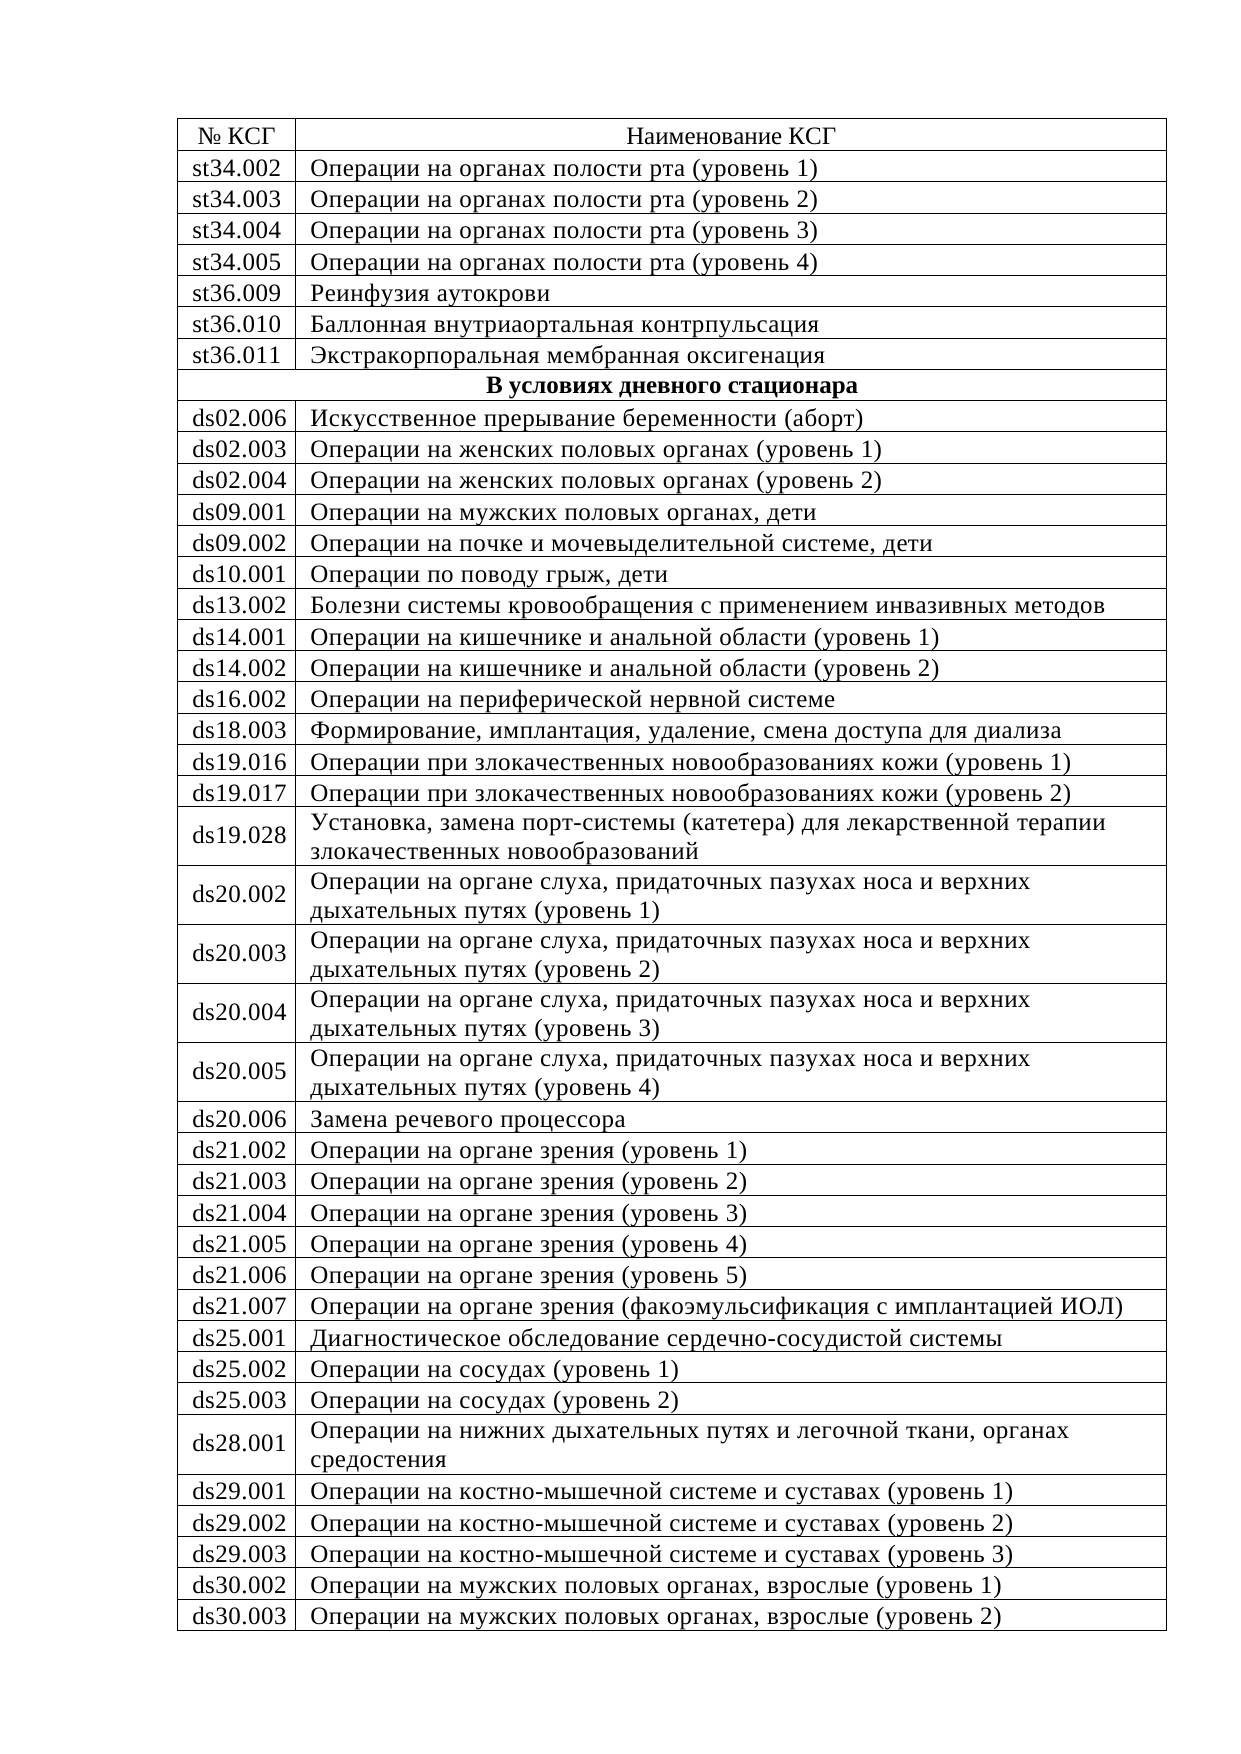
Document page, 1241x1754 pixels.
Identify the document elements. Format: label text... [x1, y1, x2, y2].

table_cell Замена речевого процессора [296, 1102, 1166, 1132]
table_cell ds20.005 [178, 1043, 295, 1101]
table_cell ds09.002 [178, 526, 295, 556]
table_cell ds02.004 [178, 464, 295, 494]
table_cell Операции на периферической нервной системе [296, 682, 1166, 712]
table_cell Операции на органе слуха, придаточных пазухах носа и верхних дыхательных путях (уровень 1) [296, 866, 1166, 924]
table_cell ds19.028 [178, 807, 295, 865]
table_cell Операции на органах полости рта (уровень 4) [296, 245, 1166, 275]
table_cell ds29.002 [178, 1506, 295, 1536]
table_cell Операции на женских половых органах (уровень 1) [296, 432, 1166, 462]
table_cell ds25.002 [178, 1352, 295, 1382]
table_cell Операции на кишечнике и анальной области (уровень 2) [296, 651, 1166, 681]
table_cell st36.010 [178, 307, 295, 337]
table_cell Операции на органе слуха, придаточных пазухах носа и верхних дыхательных путях (уровень 4) [296, 1043, 1166, 1101]
table_cell ds20.002 [178, 866, 295, 924]
table_cell Операции при злокачественных новообразованиях кожи (уровень 1) [296, 745, 1166, 775]
table_cell ds21.007 [178, 1290, 295, 1320]
table_cell st36.009 [178, 276, 295, 306]
table_cell st36.011 [178, 339, 295, 369]
table_header Наименование КСГ [296, 119, 1166, 150]
table_cell ds30.003 [178, 1600, 295, 1630]
table_cell Операции на органах полости рта (уровень 1) [296, 151, 1166, 181]
table_cell Операции на мужских половых органах, взрослые (уровень 1) [296, 1568, 1166, 1598]
table_cell Операции на органе зрения (уровень 1) [296, 1133, 1166, 1163]
table_cell Операции на костно-мышечной системе и суставах (уровень 3) [296, 1537, 1166, 1567]
table_cell ds19.017 [178, 776, 295, 806]
table_cell Операции на органе зрения (уровень 4) [296, 1227, 1166, 1257]
table_cell Операции на органах полости рта (уровень 2) [296, 182, 1166, 212]
table_cell Операции на мужских половых органах, взрослые (уровень 2) [296, 1600, 1166, 1630]
table_cell Операции на женских половых органах (уровень 2) [296, 464, 1166, 494]
table_cell ds10.001 [178, 557, 295, 587]
table_cell В условиях дневного стационара [178, 370, 1166, 400]
table_cell st34.004 [178, 214, 295, 244]
table_cell Искусственное прерывание беременности (аборт) [296, 401, 1166, 431]
table_cell st34.002 [178, 151, 295, 181]
table_cell Экстракорпоральная мембранная оксигенация [296, 339, 1166, 369]
table_cell ds09.001 [178, 495, 295, 525]
table_cell ds20.003 [178, 925, 295, 983]
table_cell Диагностическое обследование сердечно-сосудистой системы [296, 1321, 1166, 1351]
table_cell ds21.005 [178, 1227, 295, 1257]
table_cell Установка, замена порт-системы (катетера) для лекарственной терапии злокачественных новообразований [296, 807, 1166, 865]
table_cell ds28.001 [178, 1415, 295, 1473]
table_cell Операции на костно-мышечной системе и суставах (уровень 2) [296, 1506, 1166, 1536]
table_cell Операции на органе зрения (уровень 2) [296, 1165, 1166, 1195]
table_cell st34.003 [178, 182, 295, 212]
table_cell ds30.002 [178, 1568, 295, 1598]
table_cell Баллонная внутриаортальная контрпульсация [296, 307, 1166, 337]
table_cell ds29.003 [178, 1537, 295, 1567]
table_cell Операции на органах полости рта (уровень 3) [296, 214, 1166, 244]
table_cell Операции при злокачественных новообразованиях кожи (уровень 2) [296, 776, 1166, 806]
table_cell Операции на органе зрения (факоэмульсификация с имплантацией ИОЛ) [296, 1290, 1166, 1320]
table_cell ds21.006 [178, 1258, 295, 1288]
table_cell st34.005 [178, 245, 295, 275]
table_cell ds21.002 [178, 1133, 295, 1163]
table_cell Реинфузия аутокрови [296, 276, 1166, 306]
table_cell ds25.003 [178, 1383, 295, 1413]
table_cell Операции по поводу грыж, дети [296, 557, 1166, 587]
table_cell Операции на нижних дыхательных путях и легочной ткани, органах средостения [296, 1415, 1166, 1473]
table_cell ds21.003 [178, 1165, 295, 1195]
table_cell ds14.002 [178, 651, 295, 681]
table_cell Операции на кишечнике и анальной области (уровень 1) [296, 620, 1166, 650]
table_cell ds02.006 [178, 401, 295, 431]
table_cell ds21.004 [178, 1196, 295, 1226]
table_cell ds14.001 [178, 620, 295, 650]
table_cell Болезни системы кровообращения с применением инвазивных методов [296, 589, 1166, 619]
table_cell Операции на органе зрения (уровень 5) [296, 1258, 1166, 1288]
table_cell Операции на мужских половых органах, дети [296, 495, 1166, 525]
table_cell Формирование, имплантация, удаление, смена доступа для диализа [296, 714, 1166, 744]
table_cell Операции на костно-мышечной системе и суставах (уровень 1) [296, 1475, 1166, 1505]
table_cell ds25.001 [178, 1321, 295, 1351]
table_cell ds29.001 [178, 1475, 295, 1505]
table_cell ds13.002 [178, 589, 295, 619]
table_cell ds20.004 [178, 984, 295, 1042]
table_header № КСГ [178, 119, 295, 150]
table_cell Операции на органе слуха, придаточных пазухах носа и верхних дыхательных путях (уровень 2) [296, 925, 1166, 983]
table_cell Операции на органе зрения (уровень 3) [296, 1196, 1166, 1226]
table_cell ds18.003 [178, 714, 295, 744]
table_cell Операции на сосудах (уровень 2) [296, 1383, 1166, 1413]
table_cell Операции на сосудах (уровень 1) [296, 1352, 1166, 1382]
table_cell ds16.002 [178, 682, 295, 712]
table_cell Операции на органе слуха, придаточных пазухах носа и верхних дыхательных путях (уровень 3) [296, 984, 1166, 1042]
table_cell ds02.003 [178, 432, 295, 462]
table_cell ds20.006 [178, 1102, 295, 1132]
table_cell Операции на почке и мочевыделительной системе, дети [296, 526, 1166, 556]
table_cell ds19.016 [178, 745, 295, 775]
